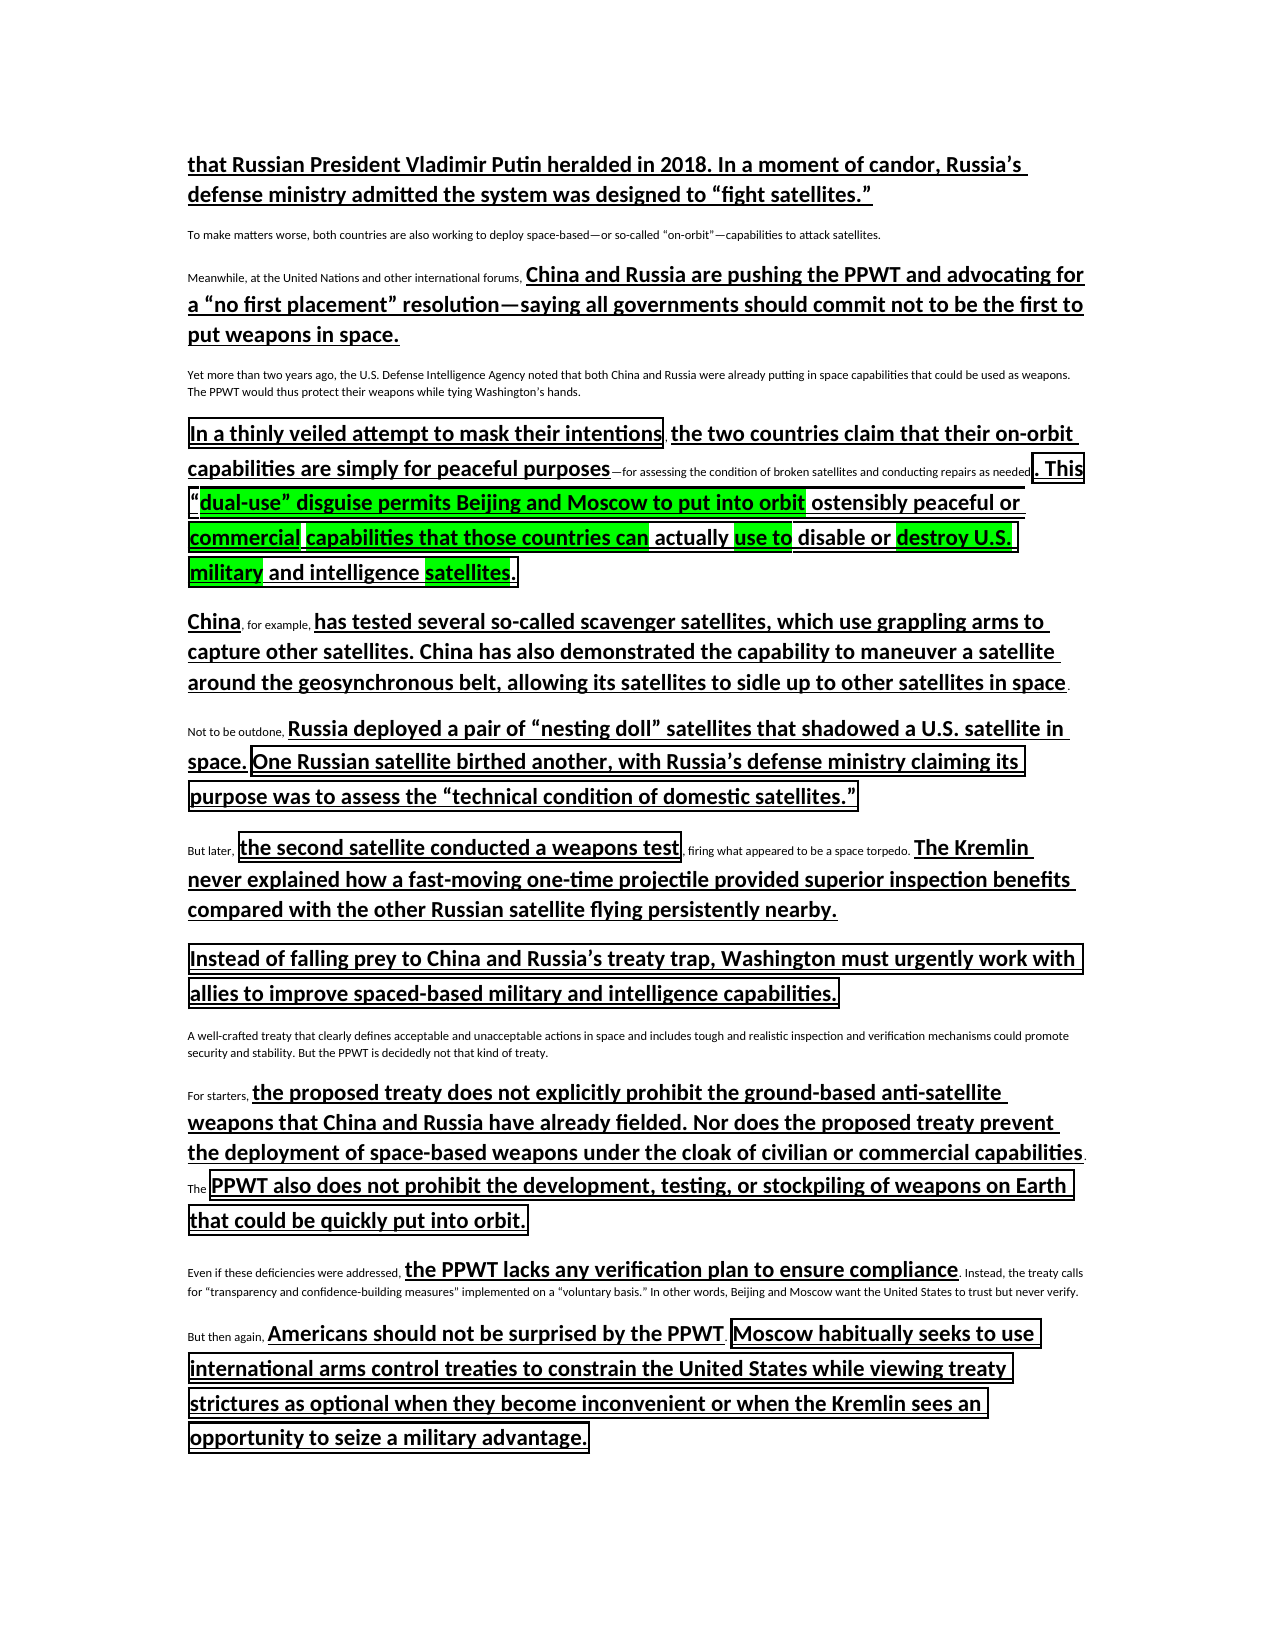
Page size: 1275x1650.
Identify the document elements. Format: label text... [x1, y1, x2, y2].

text Meanwhile, at the United Nations and other international forums, China and Russia are pushing the PPWT and advocating for a “no first placement” resolution—saying all governments should commit not to be the first to put weapons in space. [187, 260, 1087, 349]
text But then again, Americans should not be surprised by the PPWT. Moscow habitually seeks to use international arms control treaties to constrain the United States while viewing treaty strictures as optional when they become inconvenient or when the Kremlin sees an opportunity to seize a military advantage. [187, 1317, 1087, 1454]
text To make matters worse, both countries are also working to deploy space-based—or so-called “on-orbit”—capabilities to attack satellites. [187, 227, 1087, 242]
text Instead of falling prey to China and Russia’s treaty trap, Washington must urgently work with allies to improve spaced-based military and intelligence capabilities. [187, 942, 1087, 1009]
text But later, the second satellite conducted a weapons test, firing what appeared to be a space torpedo. The Kremlin never explained how a fast-moving one-time projectile provided superior inspection benefits compared with the other Russian satellite flying persistently nearby. [187, 831, 1087, 924]
text A well-crafted treaty that clearly defines acceptable and unacceptable actions in space and includes tough and realistic inspection and verification mechanisms could promote security and stability. But the PPWT is decidedly not that kind of treaty. [187, 1028, 1087, 1060]
text For starters, the proposed treaty does not explicitly prohibit the ground-based anti-satellite weapons that China and Russia have already fielded. Nor does the proposed treaty prevent the deployment of space-based weapons under the cloak of civilian or commercial capabilities. The PPWT also does not prohibit the development, testing, or stockpiling of weapons on Earth that could be quickly put into orbit. [187, 1078, 1087, 1236]
text Not to be outdone, Russia deployed a pair of “nesting doll” satellites that shadowed a U.S. satellite in space. One Russian satellite birthed another, with Russia’s defense ministry claiming its purpose was to assess the “technical condition of domestic satellites.” [187, 714, 1087, 812]
text Even if these deficiencies were addressed, the PPWT lacks any verification plan to ensure compliance. Instead, the treaty calls for “transparency and confidence-building measures” implemented on a “voluntary basis.” In other words, Beijing and Moscow want the United States to trust but never verify. [187, 1255, 1087, 1299]
text In a thinly veiled attempt to mask their intentions, the two countries claim that their on-orbit capabilities are simply for peaceful purposes—for assessing the condition of broken satellites and conducting repairs as needed. This “dual-use” disguise permits Beijing and Moscow to put into orbit ostensibly peaceful or commercial capabilities that those countries can actually use to disable or destroy U.S. military and intelligence satellites. [187, 417, 1087, 588]
text China, for example, has tested several so-called scavenger satellites, which use grappling arms to capture other satellites. China has also demonstrated the capability to maneuver a satellite around the geosynchronous belt, allowing its satellites to sidle up to other satellites in space. [187, 607, 1087, 696]
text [187, 150, 1087, 208]
text Yet more than two years ago, the U.S. Defense Intelligence Agency noted that both China and Russia were already putting in space capabilities that could be used as weapons. The PPWT would thus protect their weapons while tying Washington’s hands. [187, 367, 1087, 399]
